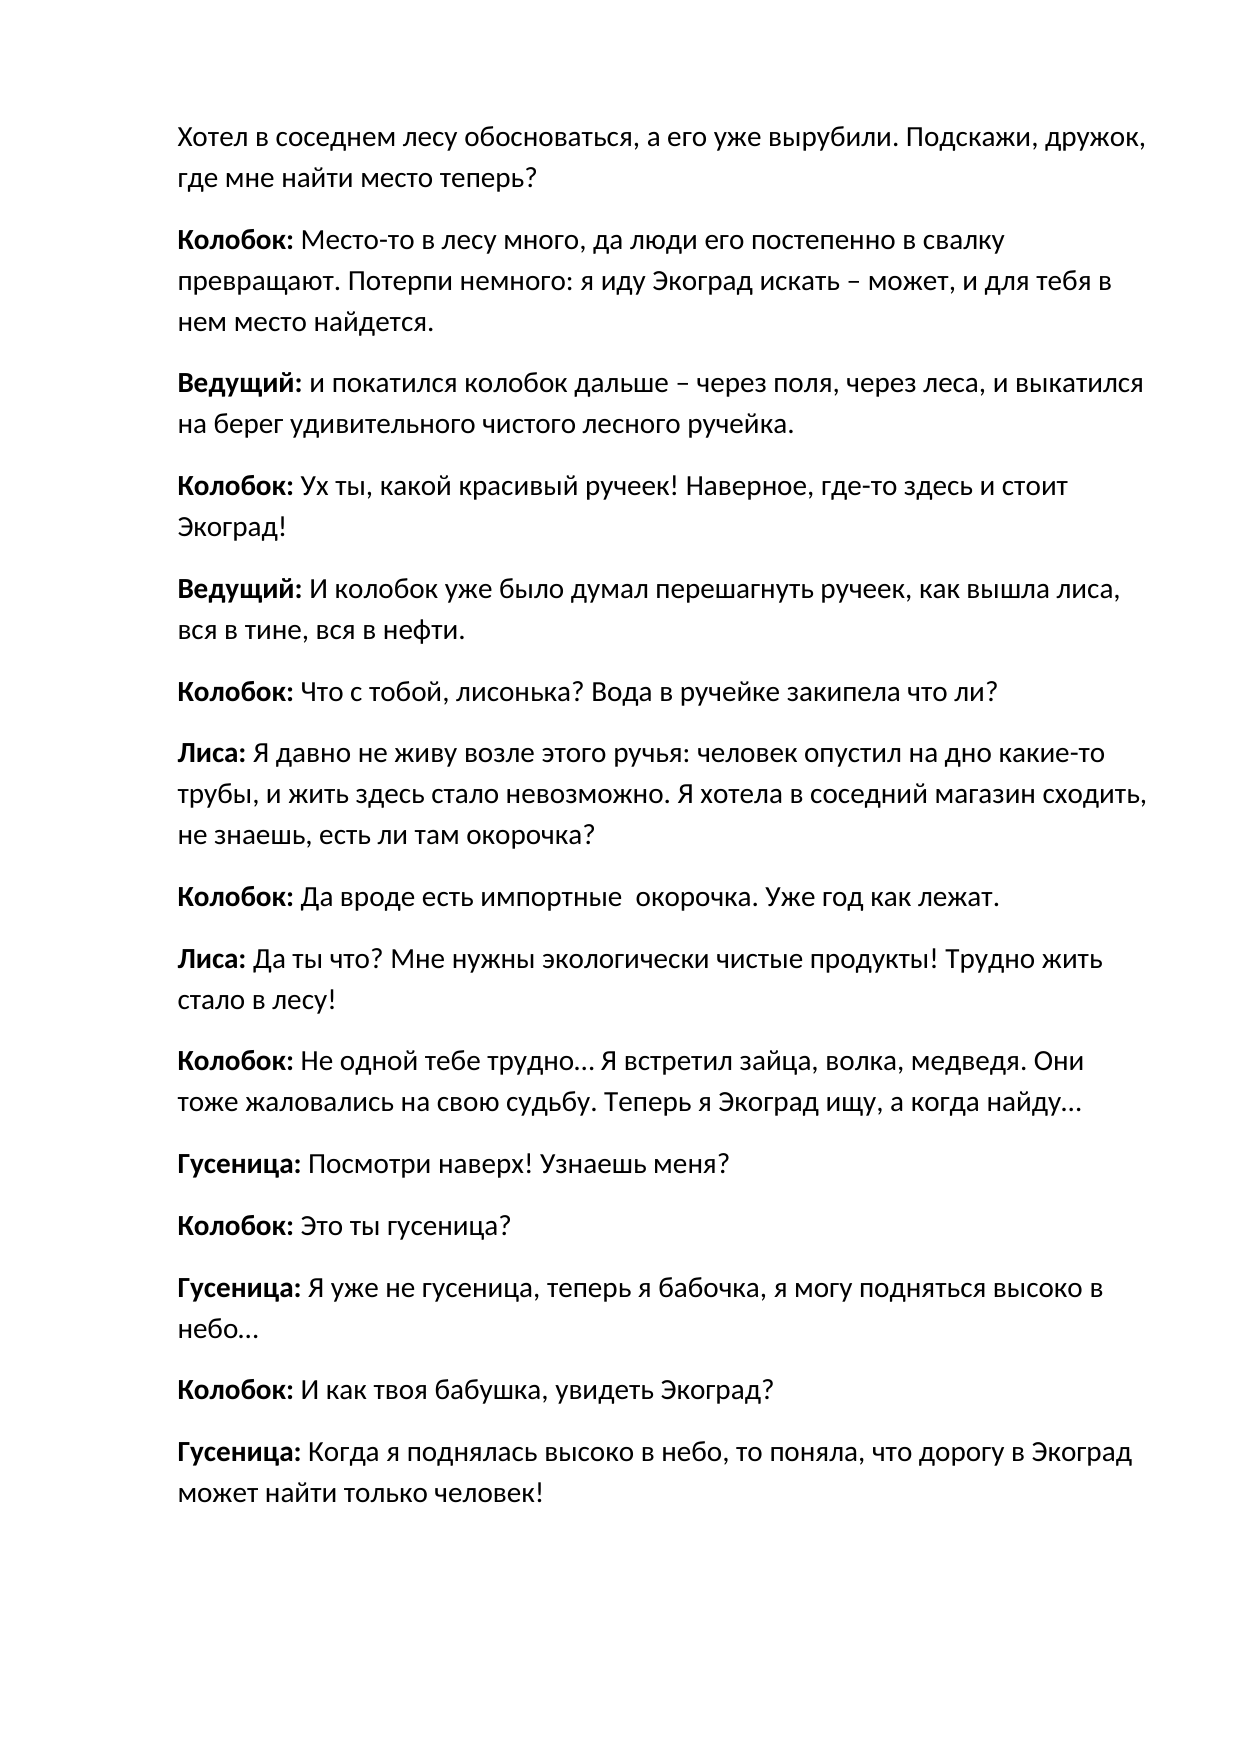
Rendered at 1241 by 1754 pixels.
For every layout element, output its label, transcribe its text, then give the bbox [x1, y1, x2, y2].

text Гусеница: Когда я поднялась высоко в небо, то поняла, что дорогу в Экоград может найти только человек! [177, 1433, 1152, 1510]
text Колобок: И как твоя бабушка, увидеть Экоград? [177, 1371, 1152, 1407]
text Колобок: Не одной тебе трудно… Я встретил зайца, волка, медведя. Они тоже жаловались на свою судьбу. Теперь я Экоград ищу, а когда найду… [177, 1042, 1152, 1119]
text Колобок: Ух ты, какой красивый ручеек! Наверное, где-то здесь и стоит Экоград! [177, 467, 1152, 544]
text Колобок: Это ты гусеница? [177, 1207, 1152, 1243]
text Гусеница: Я уже не гусеница, теперь я бабочка, я могу подняться высоко в небо… [177, 1269, 1152, 1345]
text Ведущий: и покатился колобок дальше – через поля, через леса, и выкатился на берег удивительного чистого лесного ручейка. [177, 364, 1152, 441]
text Ведущий: И колобок уже было думал перешагнуть ручеек, как вышла лиса, вся в тине, вся в нефти. [177, 570, 1152, 646]
text Лиса: Я давно не живу возле этого ручья: человек опустил на дно какие-то трубы, и жить здесь стало невозможно. Я хотела в соседний магазин сходить, не знаешь, есть ли там окорочка? [177, 734, 1152, 852]
text Колобок: Что с тобой, лисонька? Вода в ручейке закипела что ли? [177, 673, 1152, 708]
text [177, 118, 1152, 195]
text Лиса: Да ты что? Мне нужны экологически чистые продукты! Трудно жить стало в лесу! [177, 940, 1152, 1016]
text Гусеница: Посмотри наверх! Узнаешь меня? [177, 1145, 1152, 1181]
text Колобок: Да вроде есть импортные окорочка. Уже год как лежат. [177, 878, 1152, 914]
text Колобок: Место-то в лесу много, да люди его постепенно в свалку превращают. Потерпи немного: я иду Экоград искать – может, и для тебя в нем место найдется. [177, 221, 1152, 338]
